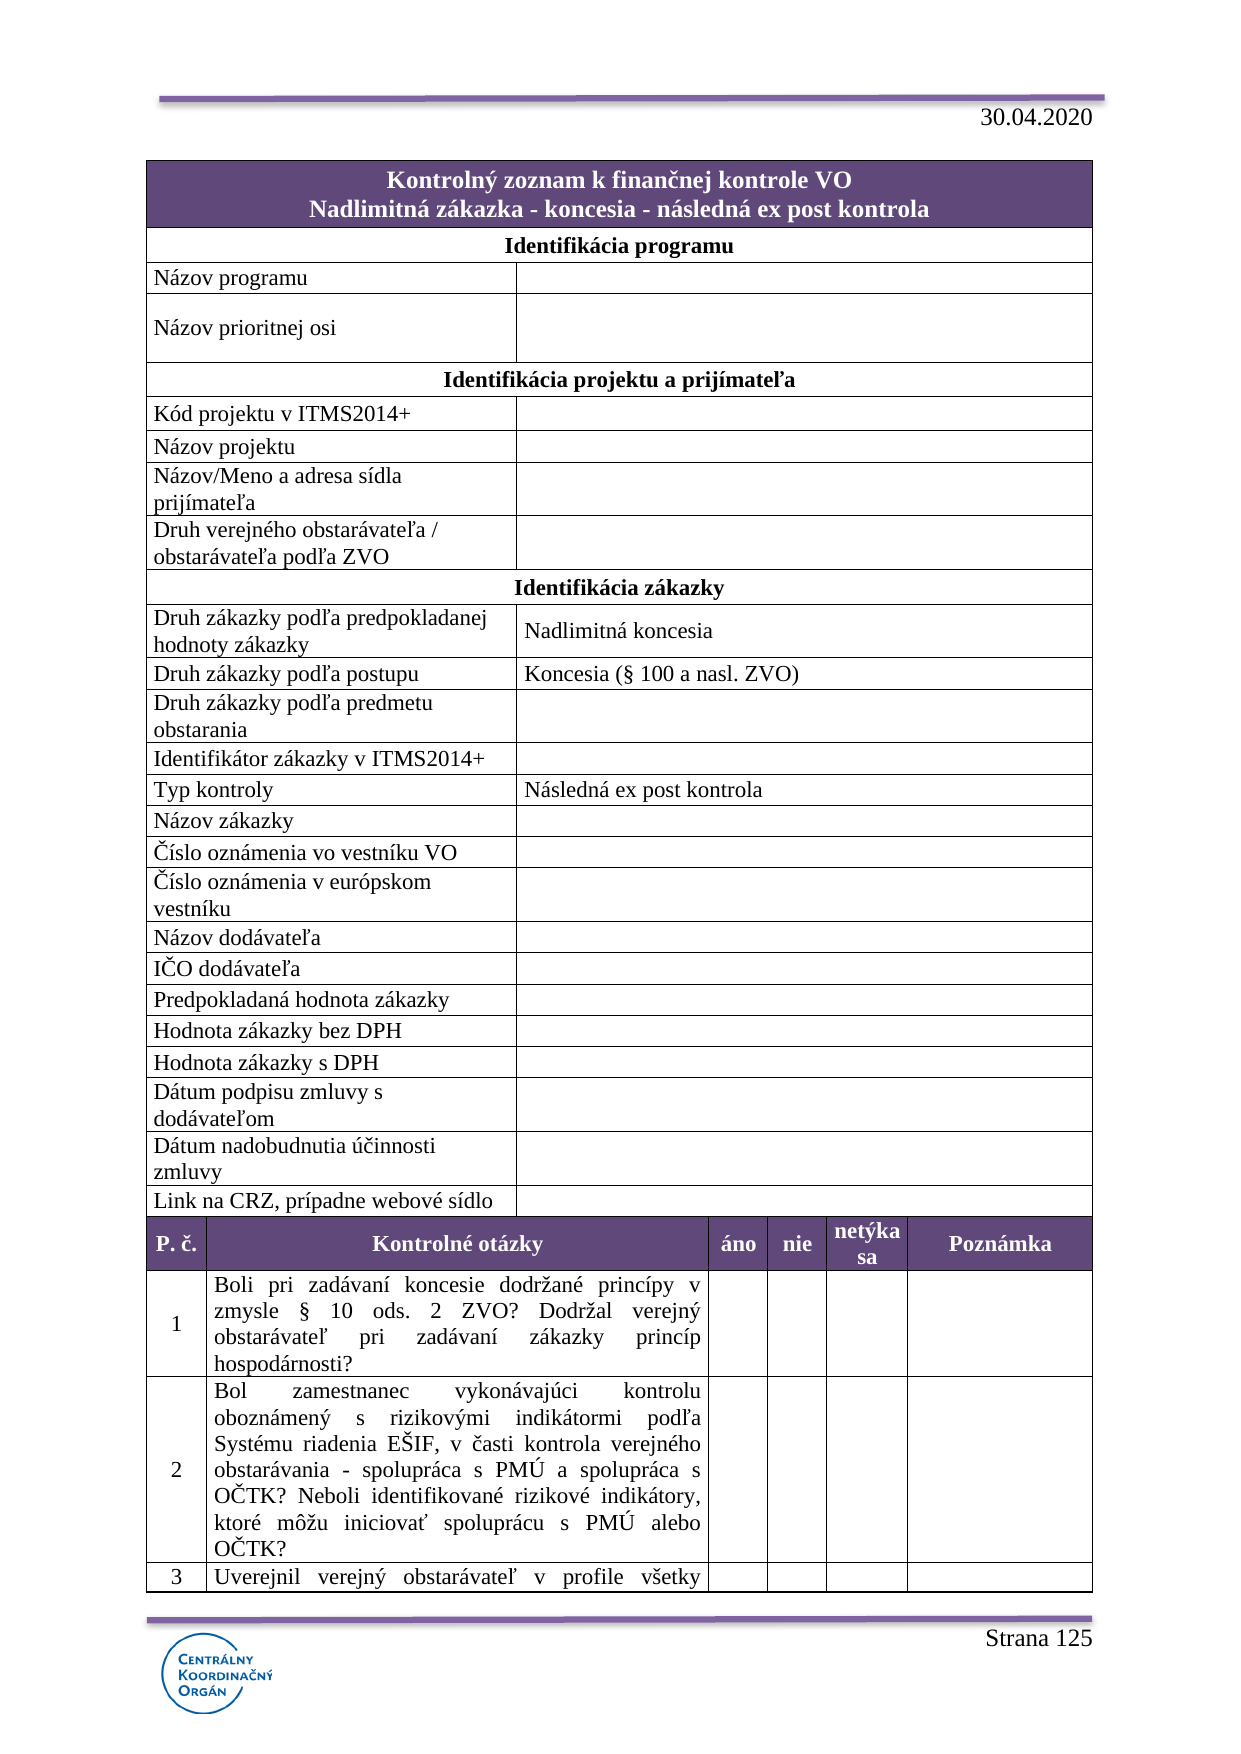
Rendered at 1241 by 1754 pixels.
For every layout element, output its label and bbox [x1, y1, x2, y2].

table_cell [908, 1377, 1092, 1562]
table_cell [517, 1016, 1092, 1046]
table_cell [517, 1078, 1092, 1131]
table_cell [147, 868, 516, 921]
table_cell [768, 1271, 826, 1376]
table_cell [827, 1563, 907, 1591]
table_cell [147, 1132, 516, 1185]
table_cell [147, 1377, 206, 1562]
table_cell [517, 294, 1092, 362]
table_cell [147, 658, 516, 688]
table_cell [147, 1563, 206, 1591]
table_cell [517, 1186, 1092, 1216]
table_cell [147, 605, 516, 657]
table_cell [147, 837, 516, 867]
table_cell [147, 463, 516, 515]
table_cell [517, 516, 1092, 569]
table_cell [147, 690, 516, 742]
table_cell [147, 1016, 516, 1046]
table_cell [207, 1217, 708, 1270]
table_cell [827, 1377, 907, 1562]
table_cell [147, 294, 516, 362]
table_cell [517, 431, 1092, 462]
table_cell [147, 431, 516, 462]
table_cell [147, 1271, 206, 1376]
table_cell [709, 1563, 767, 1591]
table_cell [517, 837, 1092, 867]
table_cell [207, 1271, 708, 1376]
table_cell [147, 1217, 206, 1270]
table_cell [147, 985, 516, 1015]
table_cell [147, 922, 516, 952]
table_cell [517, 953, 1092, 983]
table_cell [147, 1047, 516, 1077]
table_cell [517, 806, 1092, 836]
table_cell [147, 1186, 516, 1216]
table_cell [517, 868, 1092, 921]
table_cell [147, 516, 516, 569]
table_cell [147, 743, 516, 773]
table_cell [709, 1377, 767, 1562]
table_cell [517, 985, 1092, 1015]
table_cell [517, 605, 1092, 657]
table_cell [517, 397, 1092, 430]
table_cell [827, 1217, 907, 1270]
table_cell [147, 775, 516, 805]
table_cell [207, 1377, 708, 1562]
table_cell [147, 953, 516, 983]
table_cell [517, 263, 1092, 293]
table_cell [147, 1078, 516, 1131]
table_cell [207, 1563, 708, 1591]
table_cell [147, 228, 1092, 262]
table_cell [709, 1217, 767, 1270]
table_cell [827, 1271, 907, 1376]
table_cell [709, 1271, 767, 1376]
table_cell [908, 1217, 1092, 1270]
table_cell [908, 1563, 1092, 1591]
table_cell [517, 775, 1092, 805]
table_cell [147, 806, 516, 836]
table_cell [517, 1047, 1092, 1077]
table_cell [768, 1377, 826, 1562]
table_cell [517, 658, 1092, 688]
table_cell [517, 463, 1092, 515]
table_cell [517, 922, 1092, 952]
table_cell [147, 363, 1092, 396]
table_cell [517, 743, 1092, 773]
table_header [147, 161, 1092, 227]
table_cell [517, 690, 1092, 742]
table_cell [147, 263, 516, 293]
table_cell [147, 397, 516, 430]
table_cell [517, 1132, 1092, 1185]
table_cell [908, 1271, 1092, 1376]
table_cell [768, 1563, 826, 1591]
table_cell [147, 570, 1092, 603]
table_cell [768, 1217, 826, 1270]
picture [159, 1631, 272, 1713]
